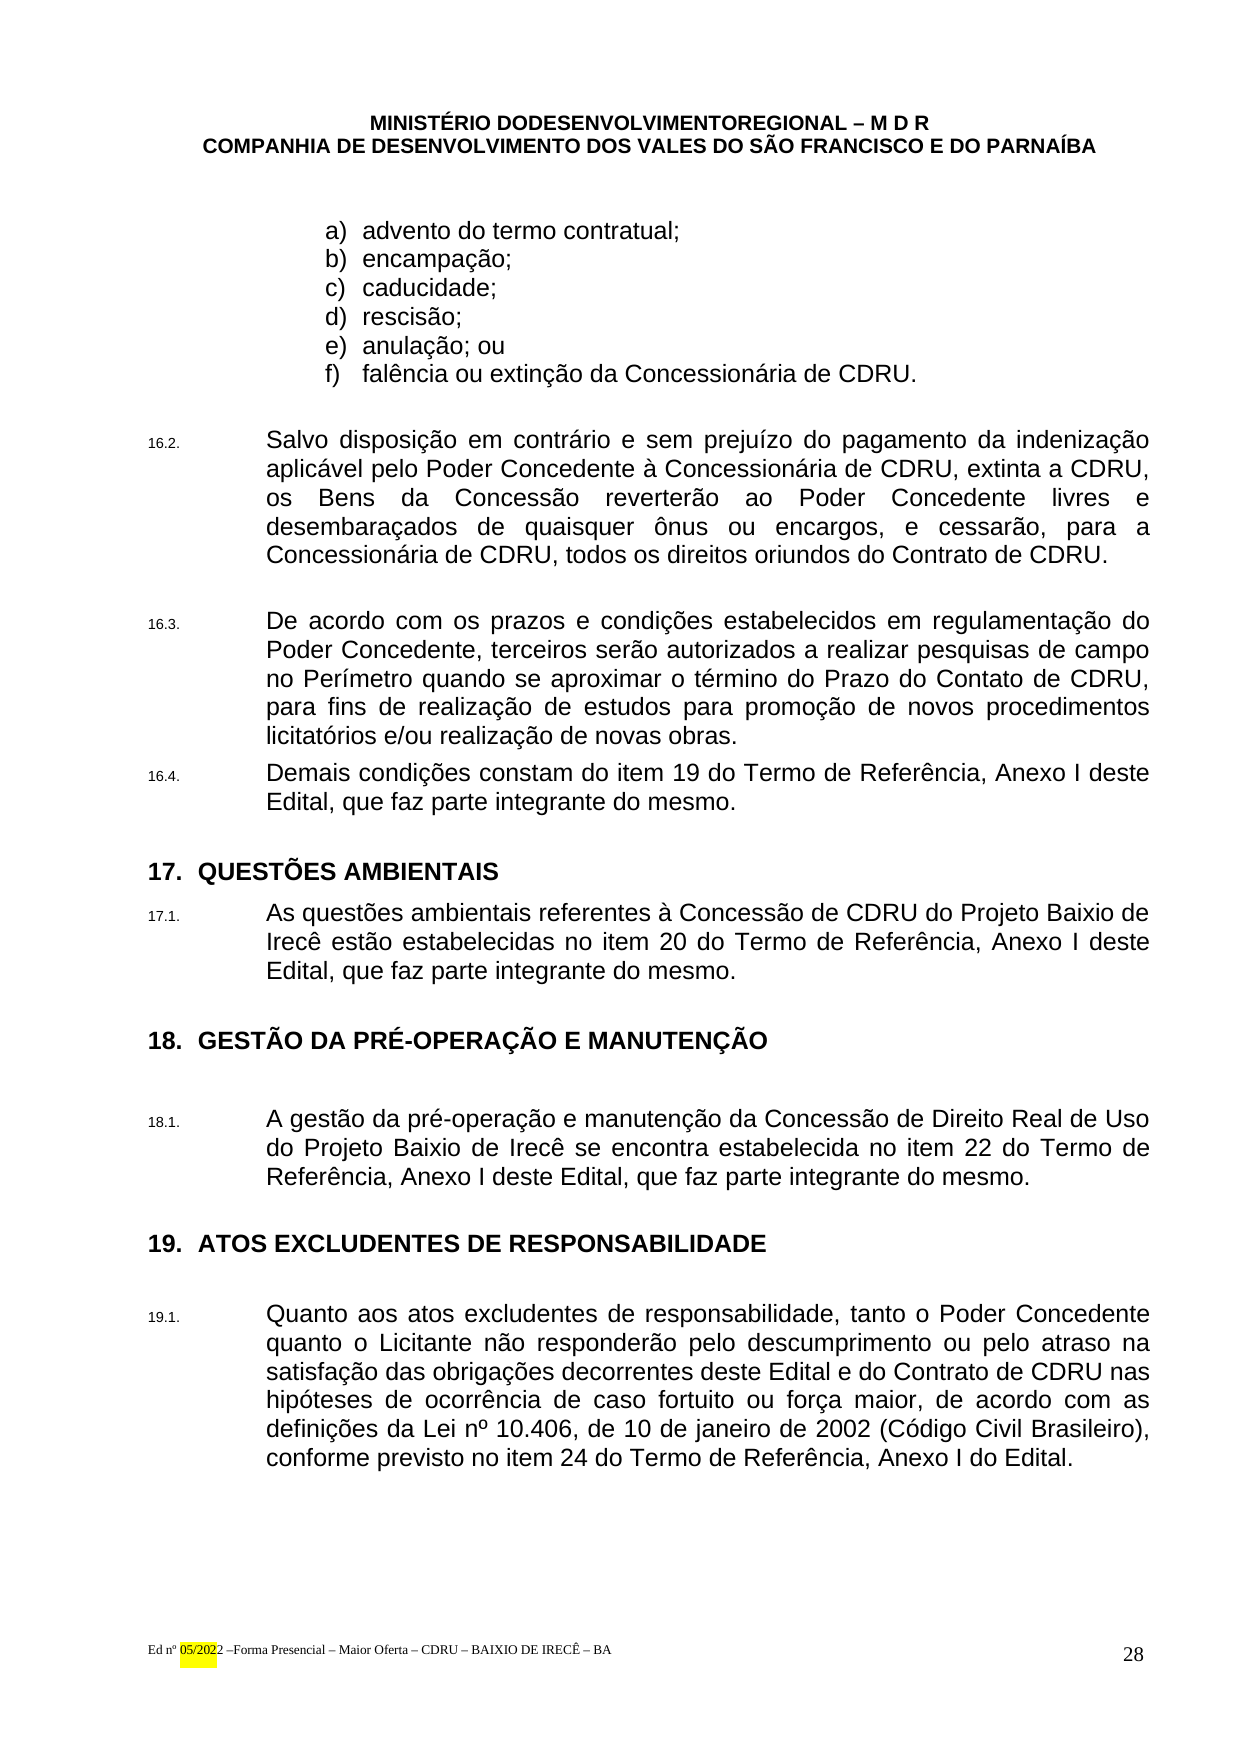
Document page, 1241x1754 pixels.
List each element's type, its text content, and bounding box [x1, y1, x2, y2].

list anulação; ou [325, 331, 1152, 359]
list falência ou extinção da Concessionária de CDRU. [325, 359, 1152, 388]
subtitle ATOS EXCLUDENTES DE RESPONSABILIDADE [148, 1229, 1152, 1258]
subtitle QUESTÕES AMBIENTAIS [148, 857, 1152, 886]
list caducidade; [325, 273, 1152, 302]
list Quanto aos atos excludentes de responsabilidade, tanto o Poder Concedente quanto o Licitante não responderão pelo descumprimento ou pelo atraso na satisfação das obrigações decorrentes deste Edital e do Contrato de CDRU nas hipóteses de ocorrência de caso fortuito ou força maior, de acordo com as definições da Lei nº 10.406, de 10 de janeiro de 2002 (Código Civil Brasileiro), conforme previsto no item 24 do Termo de Referência, Anexo I do Edital. [148, 1299, 1152, 1472]
list A gestão da pré-operação e manutenção da Concessão de Direito Real de Uso do Projeto Baixio de Irecê se encontra estabelecida no item 22 do Termo de Referência, Anexo I deste Edital, que faz parte integrante do mesmo. [148, 1104, 1152, 1190]
subtitle GESTÃO DA PRÉ-OPERAÇÃO E MANUTENÇÃO [148, 1026, 1152, 1054]
list As questões ambientais referentes à Concessão de CDRU do Projeto Baixio de Irecê estão estabelecidas no item 20 do Termo de Referência, Anexo I deste Edital, que faz parte integrante do mesmo. [148, 898, 1152, 984]
list Salvo disposição em contrário e sem prejuízo do pagamento da indenização aplicável pelo Poder Concedente à Concessionária de CDRU, extinta a CDRU, os Bens da Concessão reverterão ao Poder Concedente livres e desembaraçados de quaisquer ônus ou encargos, e cessarão, para a Concessionária de CDRU, todos os direitos oriundos do Contrato de CDRU. [148, 425, 1152, 569]
list De acordo com os prazos e condições estabelecidos em regulamentação do Poder Concedente, terceiros serão autorizados a realizar pesquisas de campo no Perímetro quando se aproximar o término do Prazo do Contato de CDRU, para fins de realização de estudos para promoção de novos procedimentos licitatórios e/ou realização de novas obras. [148, 606, 1152, 750]
list Demais condições constam do item 19 do Termo de Referência, Anexo I deste Edital, que faz parte integrante do mesmo. [148, 758, 1152, 816]
list rescisão; [325, 302, 1152, 331]
list encampação; [325, 244, 1152, 273]
list advento do termo contratual; [325, 216, 1152, 244]
